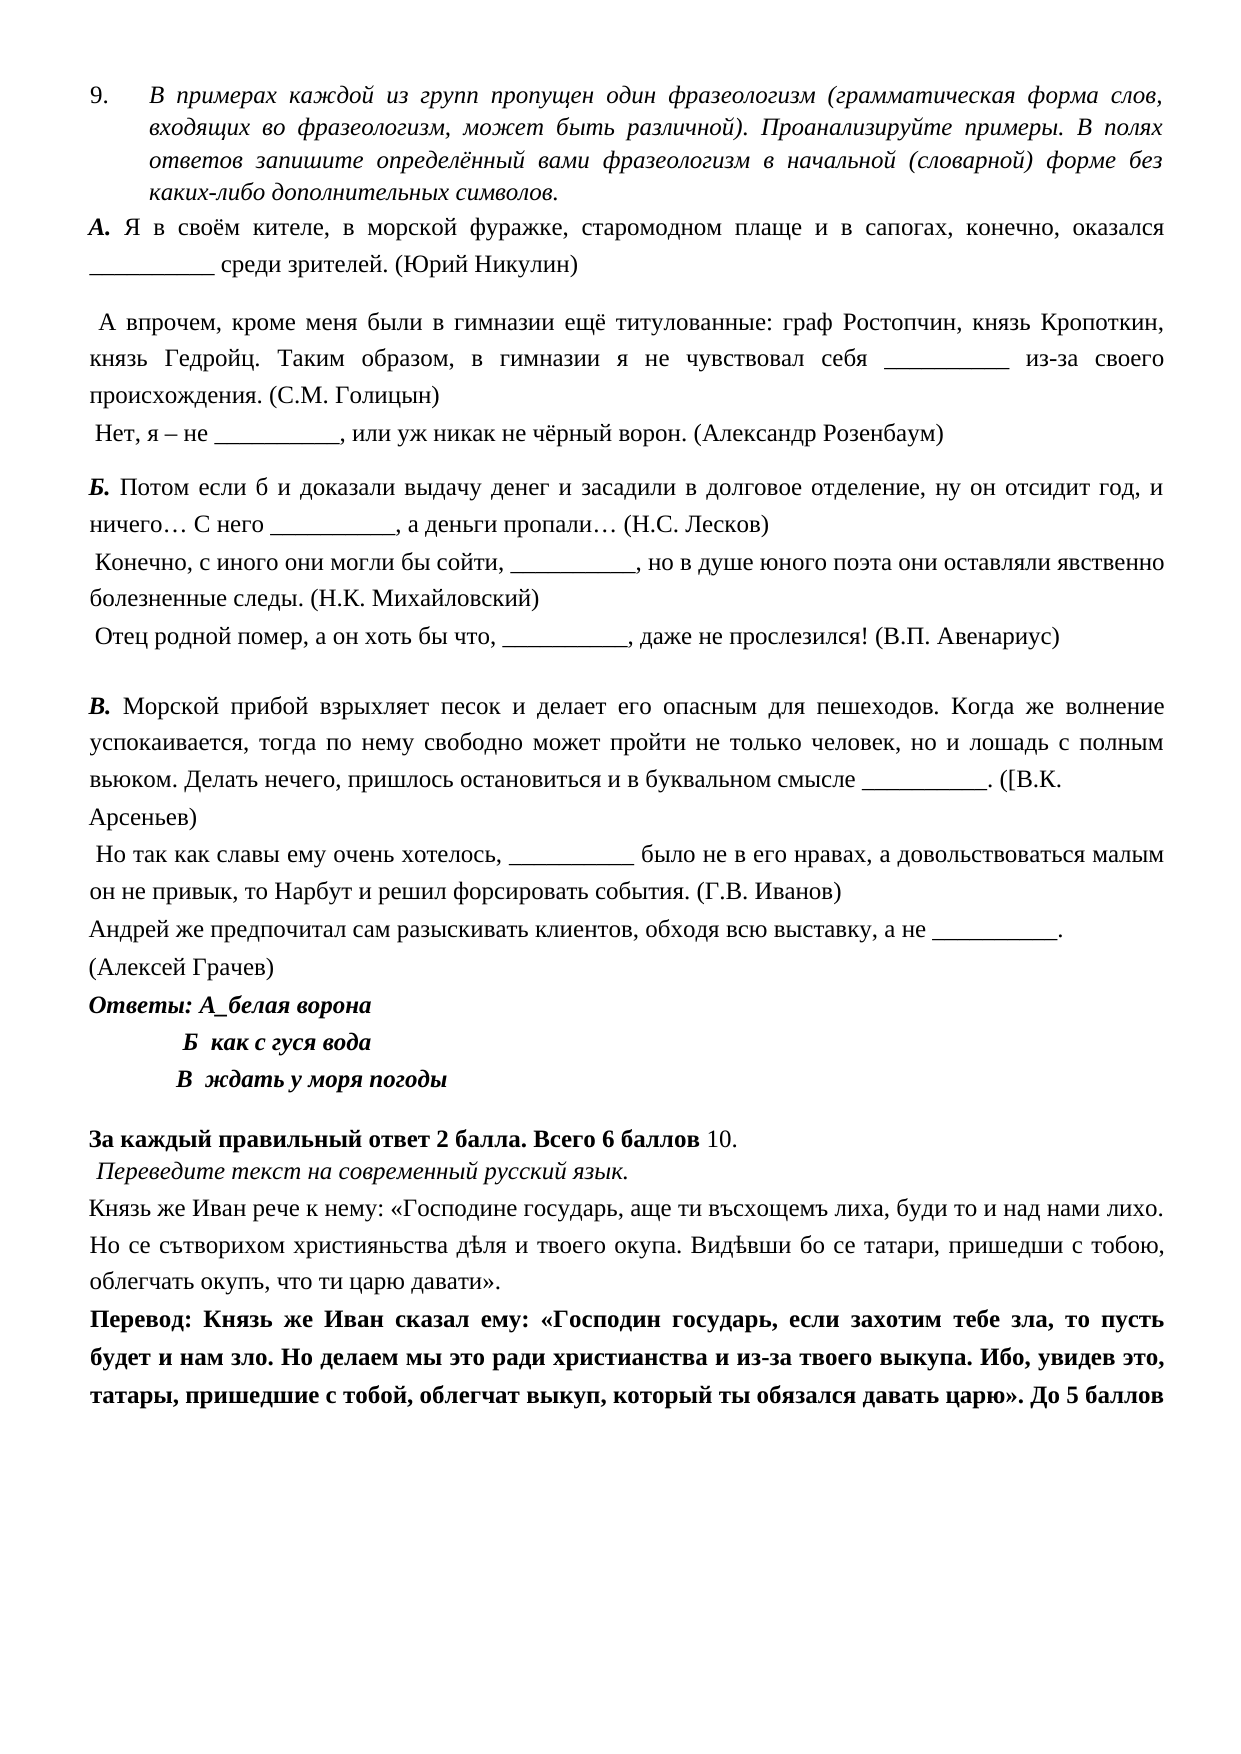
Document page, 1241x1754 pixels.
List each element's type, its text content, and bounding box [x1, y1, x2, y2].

text В ждать у моря погоды [88, 1064, 1166, 1093]
text Князь же Иван рече к нему: «Господине государь, аще ти въсхощемъ лиха, буди то и над нами лихо. Но се сътворихом християньства дѣля и твоего окупа. Видѣвши бо се татари, пришедши с тобою, облегчать окупъ, что ти царю давати». [88, 1193, 1166, 1295]
text За каждый правильный ответ 2 балла. Всего 6 баллов 10. Переведите текст на современный русский язык. [88, 1124, 739, 1185]
text Нет, я – не __________, или уж никак не чёрный ворон. (Александр Розенбаум) [88, 418, 1166, 446]
text Перевод: Князь же Иван сказал ему: «Господин государь, если захотим тебе зла, то пусть будет и нам зло. Но делаем мы это ради христианства и из-за твоего выкупа. Ибо, увидев это, татары, пришедшие с тобой, облегчат выкуп, который ты обязался давать царю». До 5 баллов [90, 1304, 1166, 1409]
text А впрочем, кроме меня были в гимназии ещё титулованные: граф Ростопчин, князь Кропоткин, князь Гедройц. Таким образом, в гимназии я не чувствовал себя __________ из-за своего происхождения. (С.М. Голицын) [88, 307, 1166, 408]
text А. Я в своём кителе, в морской фуражке, старомодном плаще и в сапогах, конечно, оказался __________ среди зрителей. (Юрий Никулин) [88, 212, 1166, 277]
text Б. Потом если б и доказали выдачу денег и засадили в долговое отделение, ну он отсидит год, и ничего… С него __________, а деньги пропали… (Н.С. Лесков) [88, 472, 1166, 537]
text Конечно, с иного они могли бы сойти, __________, но в душе юного поэта они оставляли явственно болезненные следы. (Н.К. Михайловский) [88, 547, 1166, 612]
text В. Морской прибой взрыхляет песок и делает его опасным для пешеходов. Когда же волнение успокаивается, тогда по нему свободно может пройти не только человек, но и лошадь с полным вьюком. Делать нечего, пришлось остановиться и в буквальном смысле __________. ([В.К. [88, 691, 1166, 792]
text (Алексей Грачев) [88, 952, 1166, 981]
text Отец родной помер, а он хоть бы что, __________, даже не прослезился! (В.П. Авенариус) [88, 621, 1166, 650]
text Арсеньев) [88, 802, 1166, 830]
list В примерах каждой из групп пропущен один фразеологизм (грамматическая форма слов, входящих во фразеологизм, может быть различной). Проанализируйте примеры. В полях ответов запишите определённый вами фразеологизм в начальной (словарной) форме без каких-либо дополнительных символов. [90, 80, 1166, 206]
text Андрей же предпочитал сам разыскивать клиентов, обходя всю выставку, а не __________. [88, 914, 1166, 943]
text Ответы: А_белая ворона [88, 990, 1166, 1018]
text Но так как славы ему очень хотелось, __________ было не в его нравах, а довольствоваться малым он не привык, то Нарбут и решил форсировать события. (Г.В. Иванов) [88, 839, 1166, 905]
text Б как с гуся вода [88, 1027, 1166, 1056]
